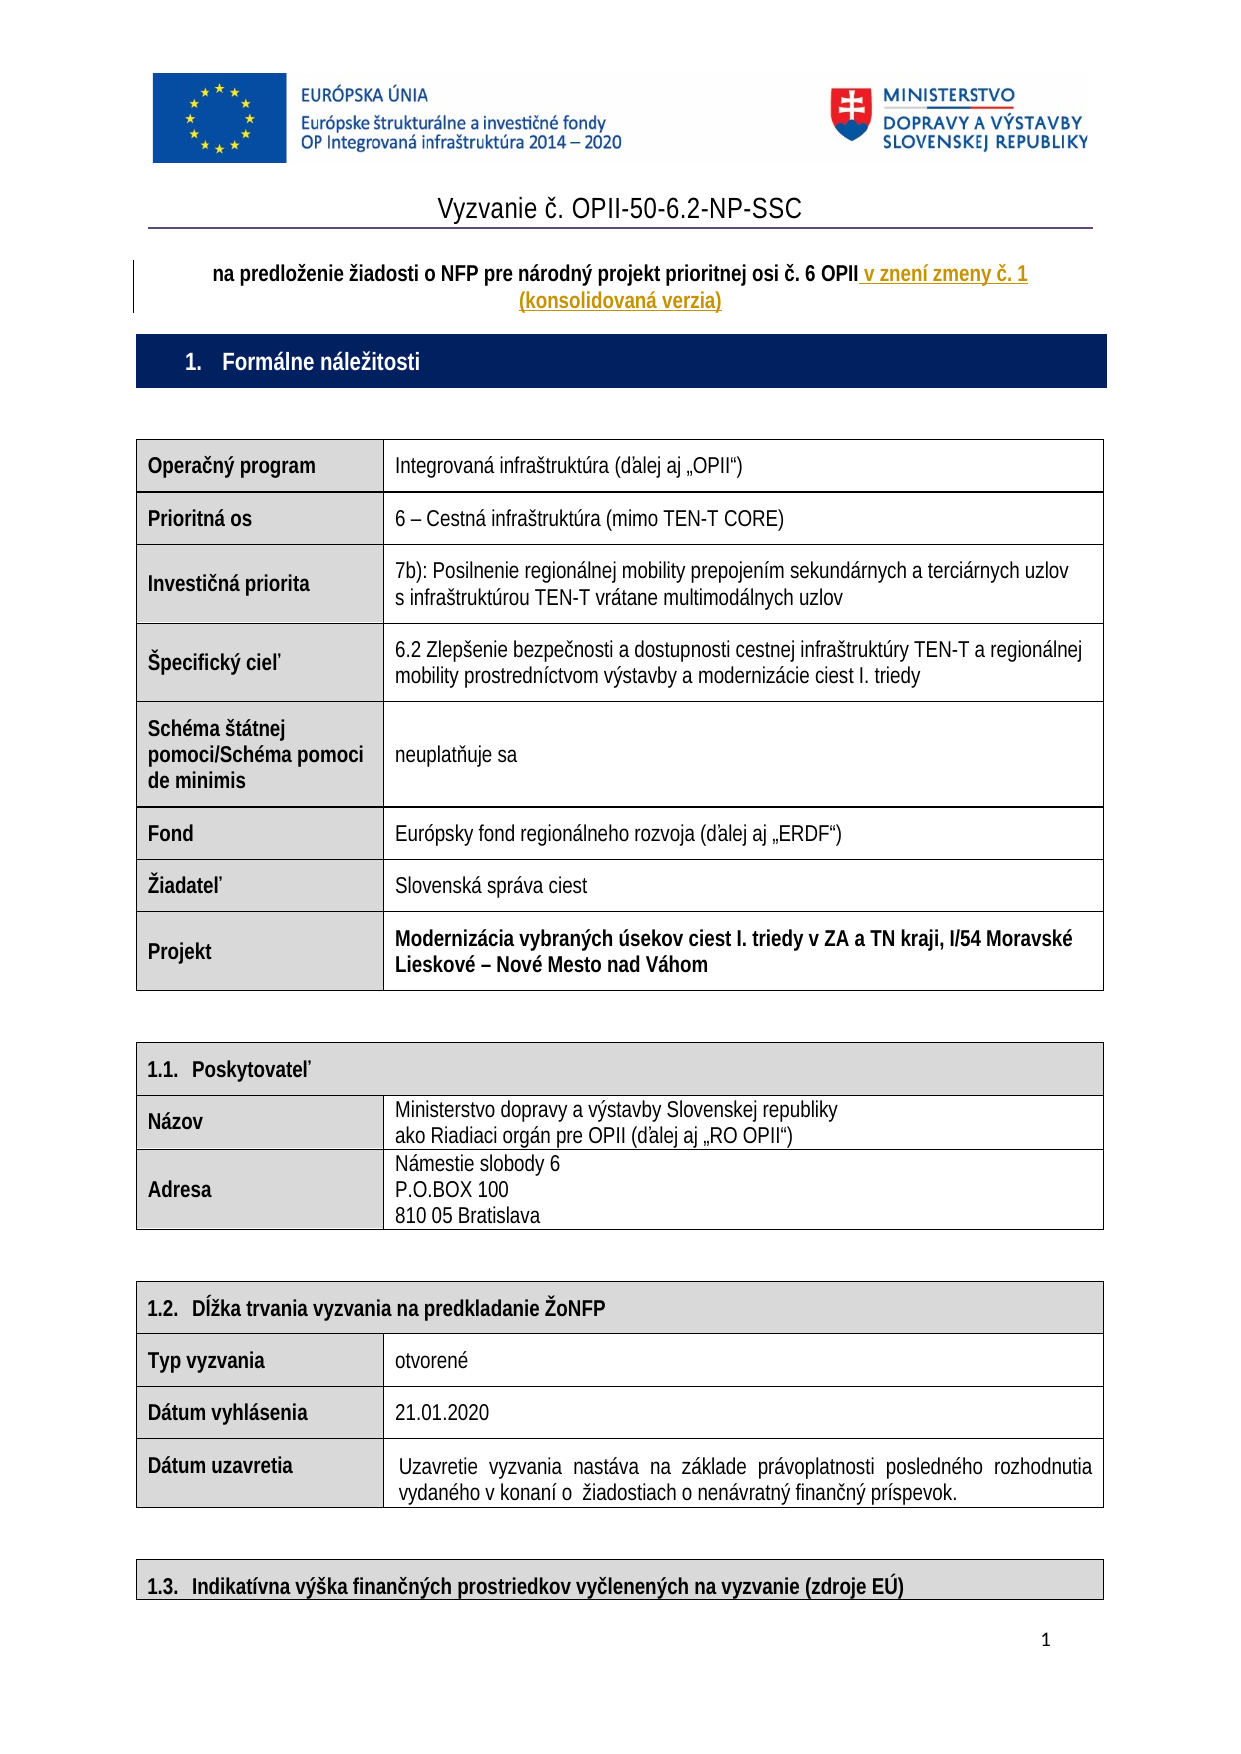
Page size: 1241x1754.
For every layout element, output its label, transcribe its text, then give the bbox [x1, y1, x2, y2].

table_cell Modernizácia vybraných úsekov ciest I. triedy v ZA a TN kraji, I/54 Moravské Lieskové – Nové Mesto nad Váhom [384, 912, 1103, 990]
table_cell neuplatňuje sa [384, 702, 1103, 806]
table_header Formálne náležitosti [136, 334, 1107, 388]
table_header Indikatívna výška finančných prostriedkov vyčlenených na vyzvanie (zdroje EÚ) [137, 1560, 1103, 1599]
table_cell Názov [137, 1096, 383, 1148]
table_cell otvorené [384, 1334, 1103, 1386]
table_cell 21.01.2020 [384, 1387, 1103, 1438]
table_cell 7b): Posilnenie regionálnej mobility prepojením sekundárnych a terciárnych uzlov s infraštruktúrou TEN-T vrátane multimodálnych uzlov [384, 545, 1103, 622]
table_cell Ministerstvo dopravy a výstavby Slovenskej republiky ako Riadiaci orgán pre OPII (ďalej aj „RO OPII“) [384, 1096, 1103, 1148]
table_cell Typ vyzvania [137, 1334, 383, 1386]
table_cell Dátum vyhlásenia [137, 1387, 383, 1438]
table_cell Projekt [137, 912, 383, 990]
table_cell Slovenská správa ciest [384, 860, 1103, 911]
table_cell Uzavretie vyzvania nastáva na základe právoplatnosti posledného rozhodnutia vydaného v konaní o žiadostiach o nenávratný finančný príspevok. [384, 1439, 1103, 1507]
table_header Operačný program [137, 440, 383, 491]
table_cell 6 – Cestná infraštruktúra (mimo TEN-T CORE) [384, 493, 1103, 544]
table_cell Fond [137, 808, 383, 859]
table_cell Žiadateľ [137, 860, 383, 911]
table_cell 6.2 Zlepšenie bezpečnosti a dostupnosti cestnej infraštruktúry TEN-T a regionálnej mobility prostredníctvom výstavby a modernizácie ciest I. triedy [384, 624, 1103, 701]
table_cell Adresa [137, 1150, 383, 1228]
table_cell Schéma štátnej pomoci/Schéma pomoci de minimis [137, 702, 383, 806]
table_cell Dátum uzavretia [137, 1439, 383, 1507]
table_cell Špecifický cieľ [137, 624, 383, 701]
table_cell Investičná priorita [137, 545, 383, 622]
table_cell Európsky fond regionálneho rozvoja (ďalej aj „ERDF“) [384, 808, 1103, 859]
table_header Poskytovateľ [137, 1043, 1103, 1095]
table_cell Prioritná os [137, 493, 383, 544]
table_cell Námestie slobody 6 P.O.BOX 100 810 05 Bratislava [384, 1150, 1103, 1228]
text na predloženie žiadosti o NFP pre národný projekt prioritnej osi č. 6 OPII [148, 260, 1093, 313]
table_header Dĺžka trvania vyzvania na predkladanie ŽoNFP [137, 1282, 1103, 1333]
table_header Integrovaná infraštruktúra (ďalej aj „OPII“) [384, 440, 1103, 491]
picture [152, 73, 1088, 163]
title Vyzvanie č. OPII-50-6.2-NP-SSC [148, 192, 1093, 227]
